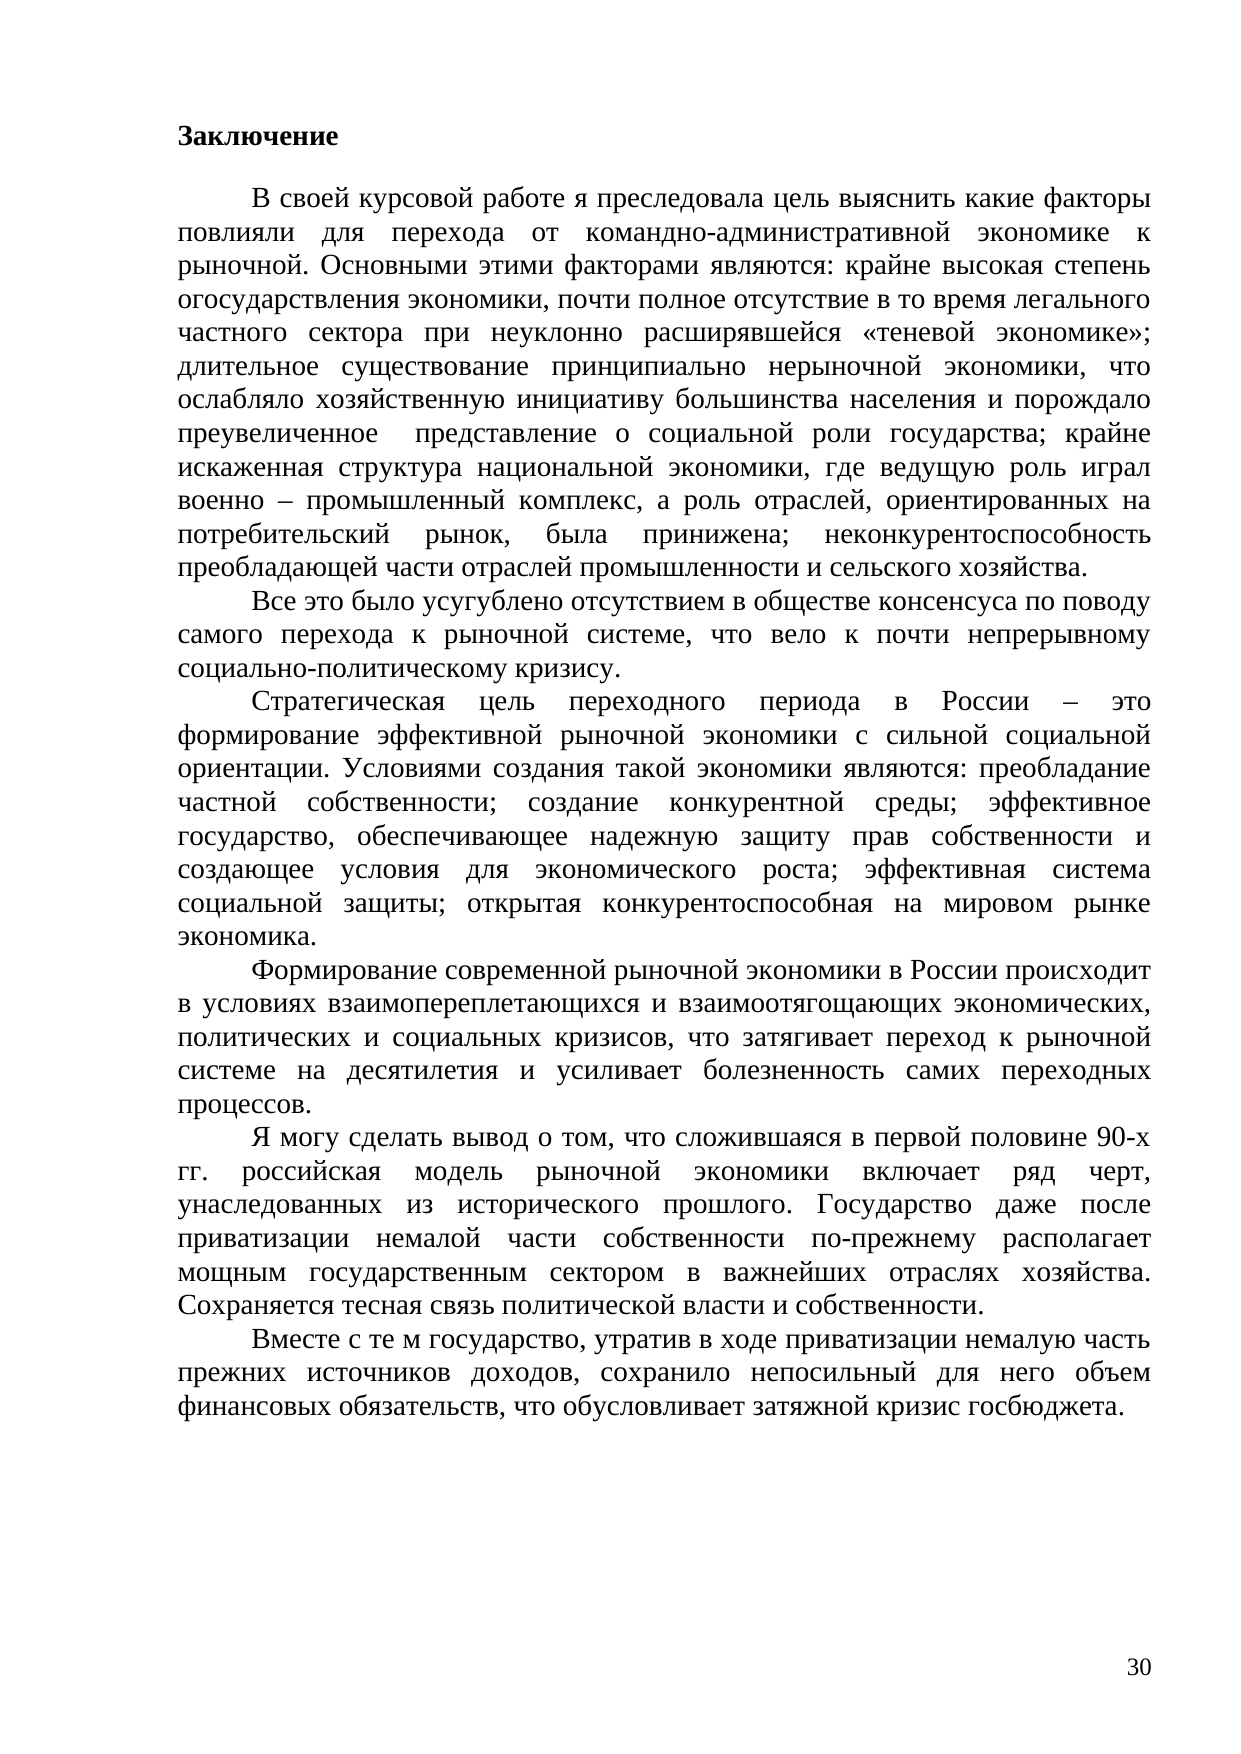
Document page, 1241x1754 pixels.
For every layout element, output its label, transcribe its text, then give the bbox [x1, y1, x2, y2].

text Я могу сделать вывод о том, что сложившаяся в первой половине 90-х гг. российская модель рыночной экономики включает ряд черт, унаследованных из исторического прошлого. Государство даже после приватизации немалой части собственности по-прежнему располагает мощным государственным сектором в важнейших отраслях хозяйства. Сохраняется тесная связь политической власти и собственности. [177, 1119, 1152, 1321]
text Стратегическая цель переходного периода в России – это формирование эффективной рыночной экономики с сильной социальной ориентации. Условиями создания такой экономики являются: преобладание частной собственности; создание конкурентной среды; эффективное государство, обеспечивающее надежную защиту прав собственности и создающее условия для экономического роста; эффективная система социальной защиты; открытая конкурентоспособная на мировом рынке экономика. [177, 683, 1152, 952]
text Формирование современной рыночной экономики в России происходит в условиях взаимопереплетающихся и взаимоотягощающих экономических, политических и социальных кризисов, что затягивает переход к рыночной системе на десятилетия и усиливает болезненность самих переходных процессов. [177, 952, 1152, 1119]
text Вместе с те м государство, утратив в ходе приватизации немалую часть прежних источников доходов, сохранило непосильный для него объем финансовых обязательств, что обусловливает затяжной кризис госбюджета. [177, 1321, 1152, 1421]
text Все это было усугублено отсутствием в обществе консенсуса по поводу самого перехода к рыночной системе, что вело к почти непрерывному социально-политическому кризису. [177, 583, 1152, 683]
text В своей курсовой работе я преследовала цель выяснить какие факторы повлияли для перехода от командно-административной экономике к рыночной. Основными этими факторами являются: крайне высокая степень огосударствления экономики, почти полное отсутствие в то время легального частного сектора при неуклонно расширявшейся «теневой экономике»; длительное существование принципиально нерыночной экономики, что ослабляло хозяйственную инициативу большинства населения и порождало преувеличенное представление о социальной роли государства; крайне искаженная структура национальной экономики, где ведущую роль играл военно – промышленный комплекс, а роль отраслей, ориентированных на потребительский рынок, была принижена; неконкурентоспособность преобладающей части отраслей промышленности и сельского хозяйства. [177, 180, 1152, 583]
text Заключение [177, 118, 1152, 152]
